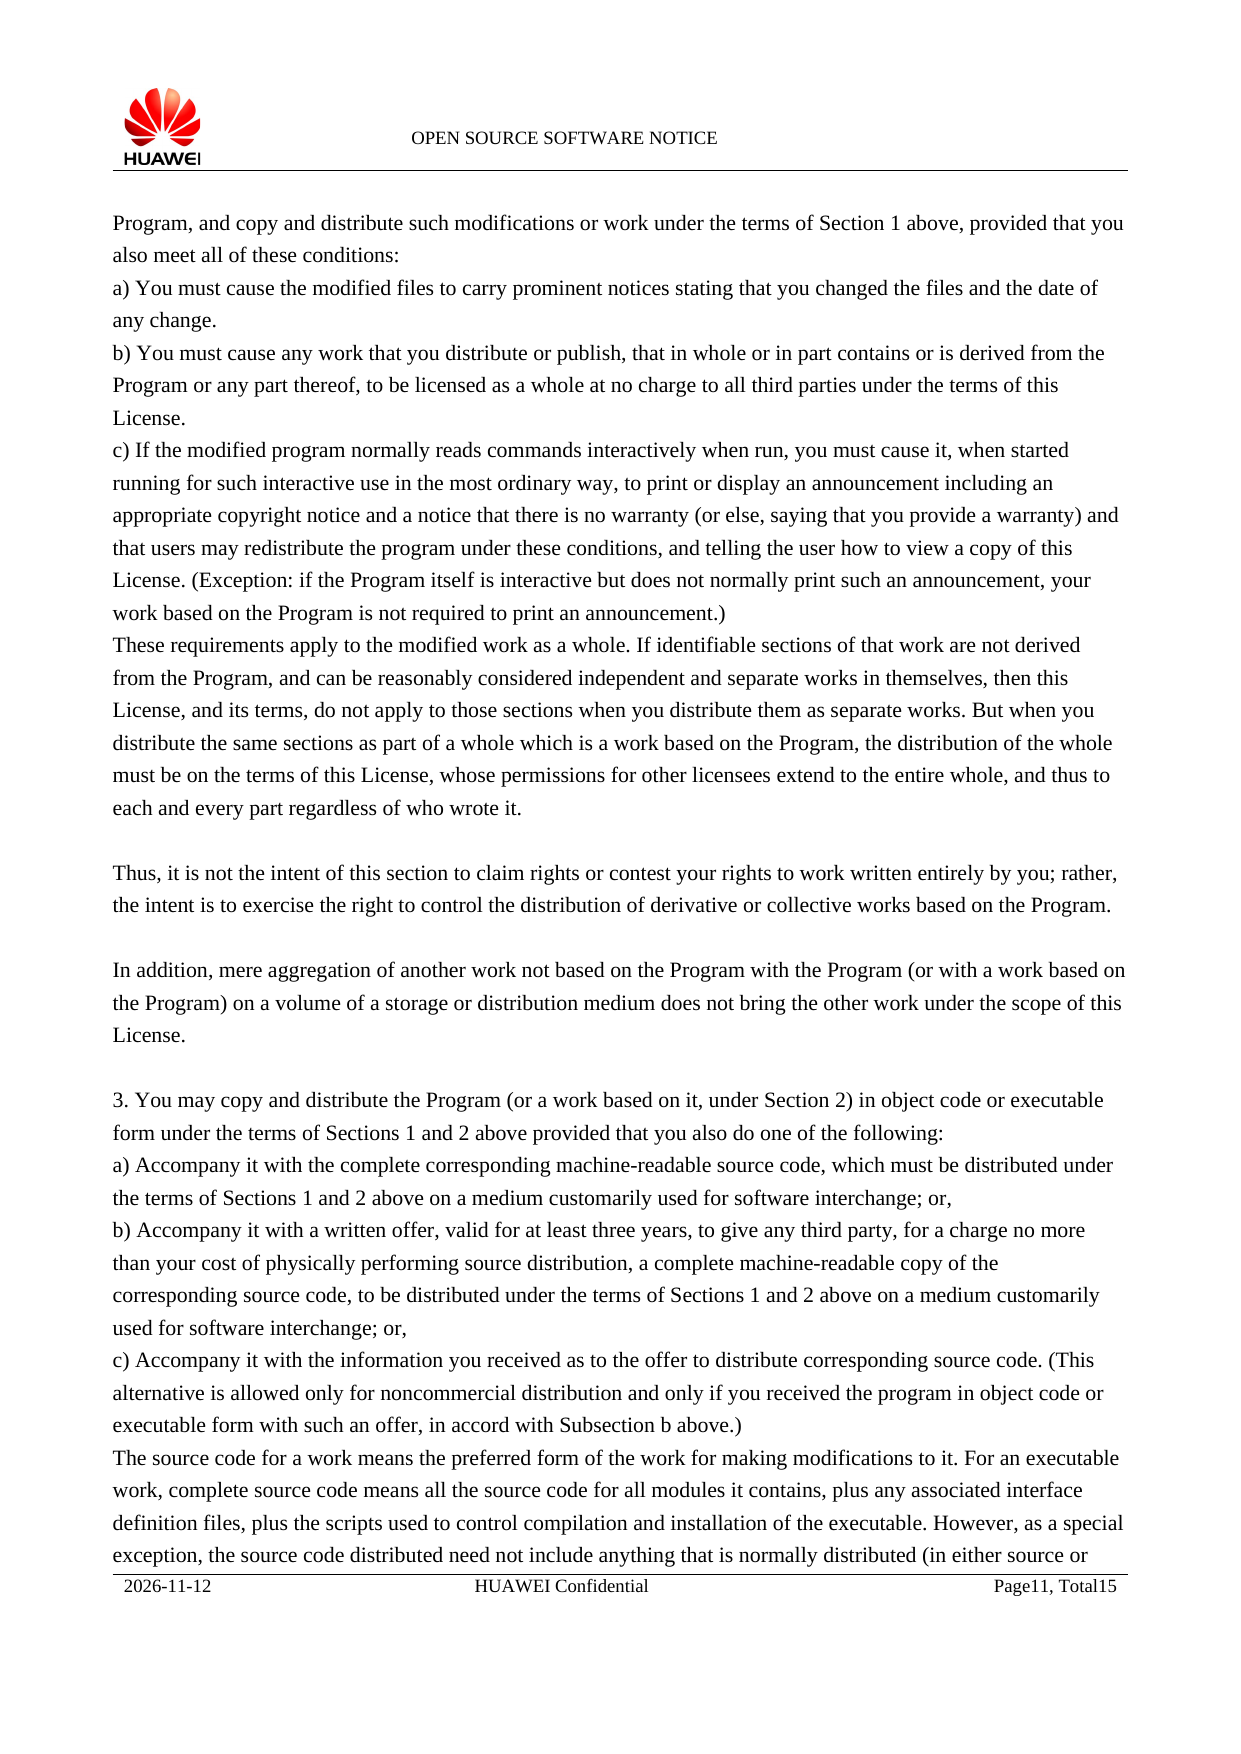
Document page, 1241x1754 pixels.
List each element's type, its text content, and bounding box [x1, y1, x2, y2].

picture [124, 88, 201, 165]
